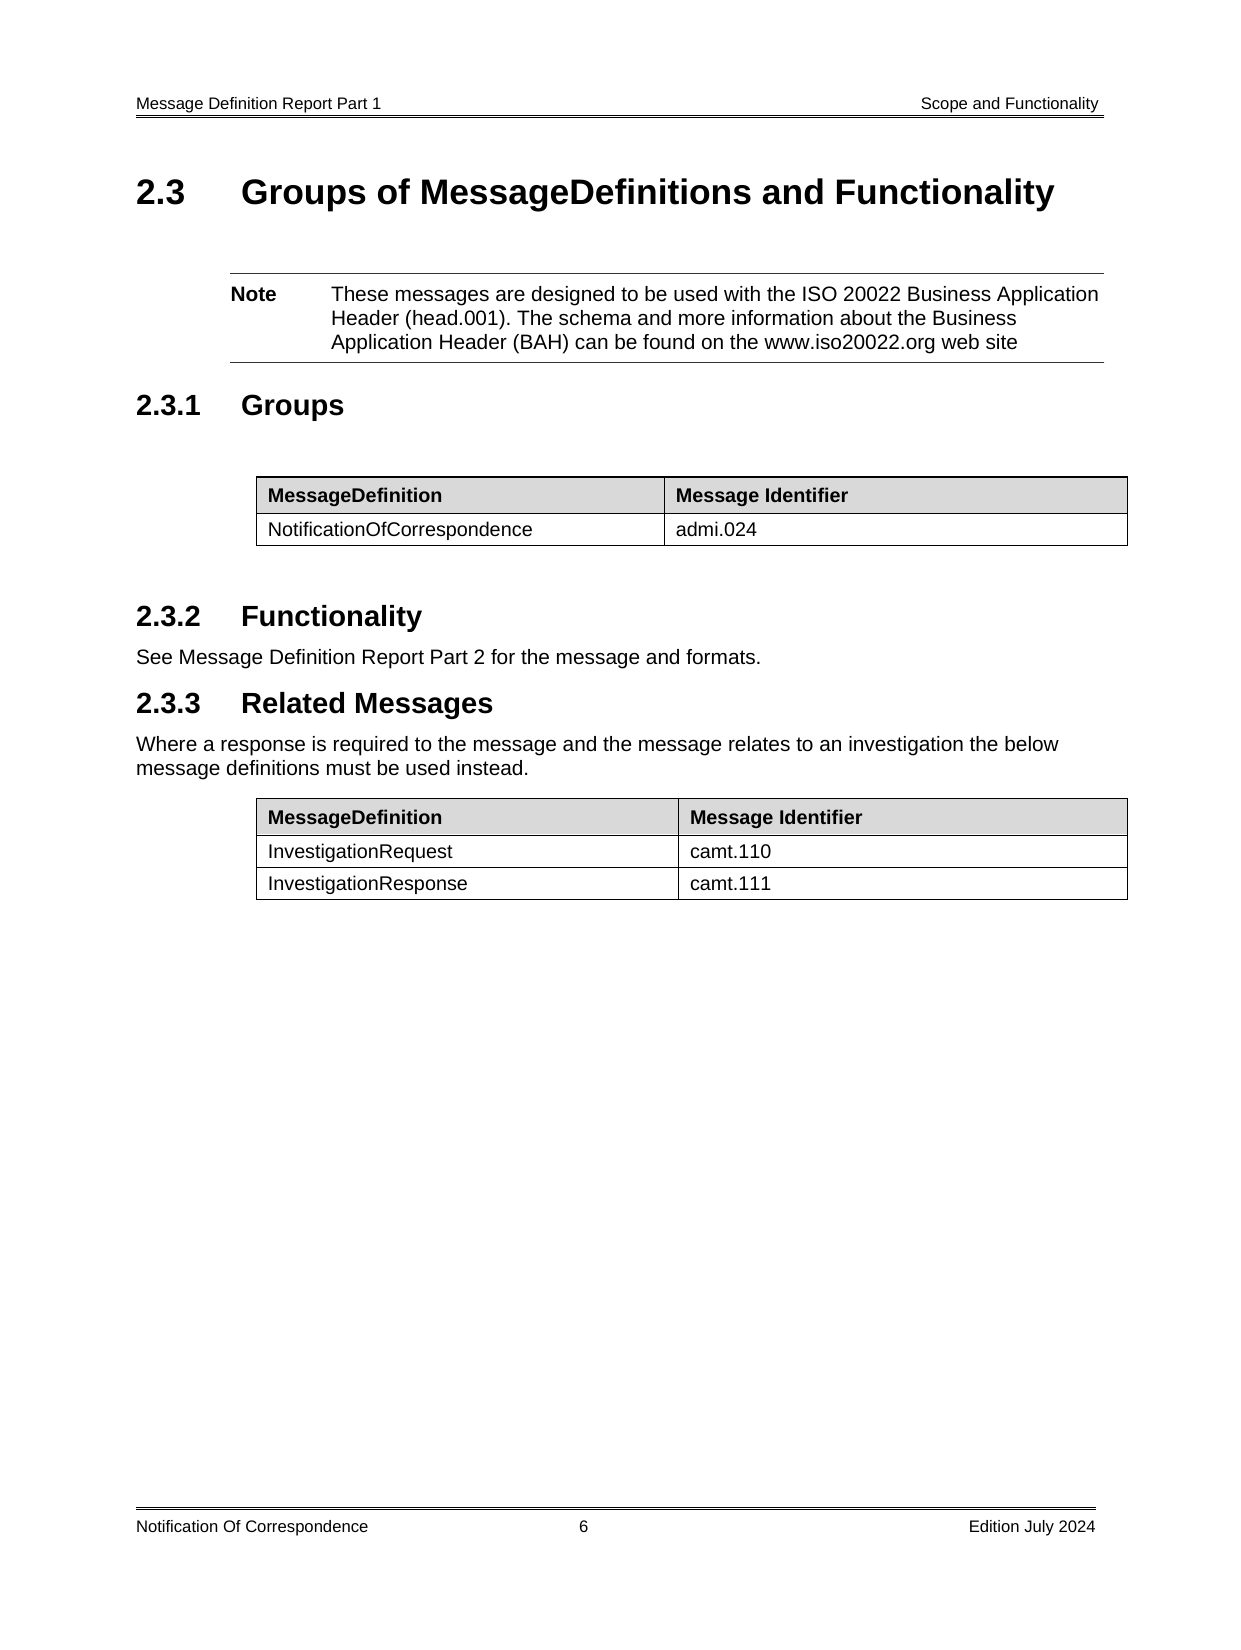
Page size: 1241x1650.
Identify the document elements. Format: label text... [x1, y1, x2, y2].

table_header Message Identifier [665, 478, 1127, 513]
text See Message Definition Report Part 2 for the message and formats. [136, 645, 1104, 669]
table_cell camt.111 [679, 868, 1127, 899]
text These messages are designed to be used with the ISO 20022 Business Application Header (head.001). The schema and more information about the Business Application Header (BAH) can be found on the www.iso20022.org web site [230, 274, 1104, 362]
table_header Message Identifier [679, 799, 1127, 834]
table_cell NotificationOfCorrespondence [257, 514, 664, 545]
table_cell camt.110 [679, 836, 1127, 867]
subtitle Groups of MessageDefinitions and Functionality [136, 171, 1104, 212]
table_cell admi.024 [665, 514, 1127, 545]
table_header MessageDefinition [257, 478, 664, 513]
subtitle Functionality [136, 599, 1104, 632]
table_cell InvestigationRequest [257, 836, 678, 867]
table_cell InvestigationResponse [257, 868, 678, 899]
subtitle Related Messages [136, 686, 1104, 719]
text Where a response is required to the message and the message relates to an investigation the below message definitions must be used instead. [136, 732, 1104, 779]
subtitle Groups [136, 388, 1104, 421]
table_header MessageDefinition [257, 799, 678, 834]
